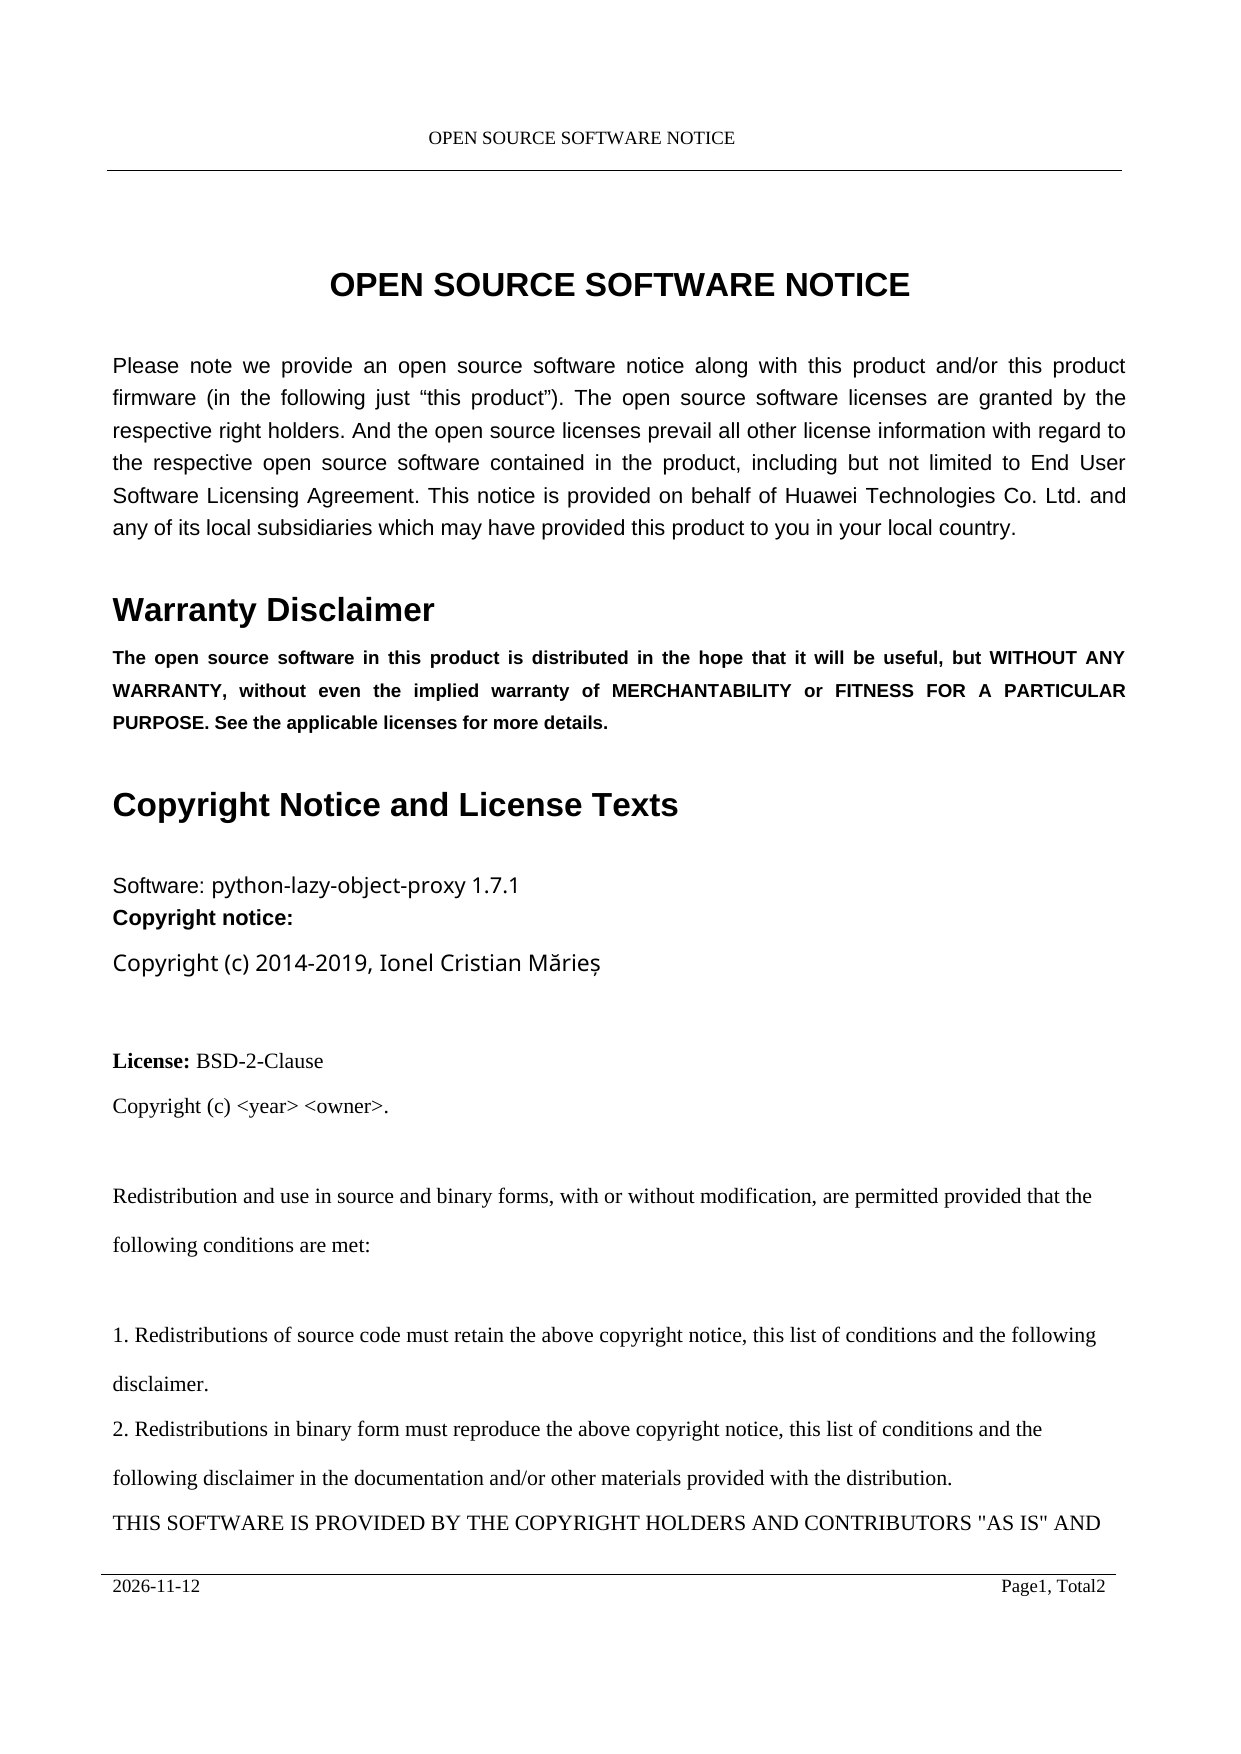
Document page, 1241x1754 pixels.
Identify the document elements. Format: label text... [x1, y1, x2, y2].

text License: BSD-2-Clause [112, 1044, 1128, 1077]
text Warranty Disclaimer [112, 576, 1128, 641]
text 2. Redistributions in binary form must reproduce the above copyright notice, this list of conditions and the following disclaimer in the documentation and/or other materials provided with the distribution. [112, 1412, 1128, 1493]
text The open source software in this product is distributed in the hope that it will be useful, but WITHOUT ANY WARRANTY, without even the implied warranty of MERCHANTABILITY or FITNESS FOR A PARTICULAR PURPOSE. See the applicable licenses for more details. [112, 641, 1128, 739]
text 1. Redistributions of source code must retain the above copyright notice, this list of conditions and the following disclaimer. [112, 1318, 1128, 1399]
text Copyright notice: [112, 901, 1128, 934]
text Please note we provide an open source software notice along with this product and/or this product firmware (in the following just “this product”). The open source software licenses are granted by the respective right holders. And the open source licenses prevail all other license information with regard to the respective open source software contained in the product, including but not limited to End User Software Licensing Agreement. This notice is provided on behalf of Huawei Technologies Co. Ltd. and any of its local subsidiaries which may have provided this product to you in your local country. [112, 349, 1128, 544]
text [112, 1506, 1128, 1538]
text Software: python-lazy-object-proxy 1.7.1 [112, 869, 1128, 901]
text Copyright (c) <year> <owner>. [112, 1089, 1128, 1122]
text OPEN SOURCE SOFTWARE NOTICE [112, 251, 1128, 316]
text Copyright Notice and License Texts [112, 771, 1128, 836]
text Copyright (c) 2014-2019, Ionel Cristian Mărieș [112, 947, 1128, 1028]
text Redistribution and use in source and binary forms, with or without modification, are permitted provided that the following conditions are met: [112, 1179, 1128, 1261]
